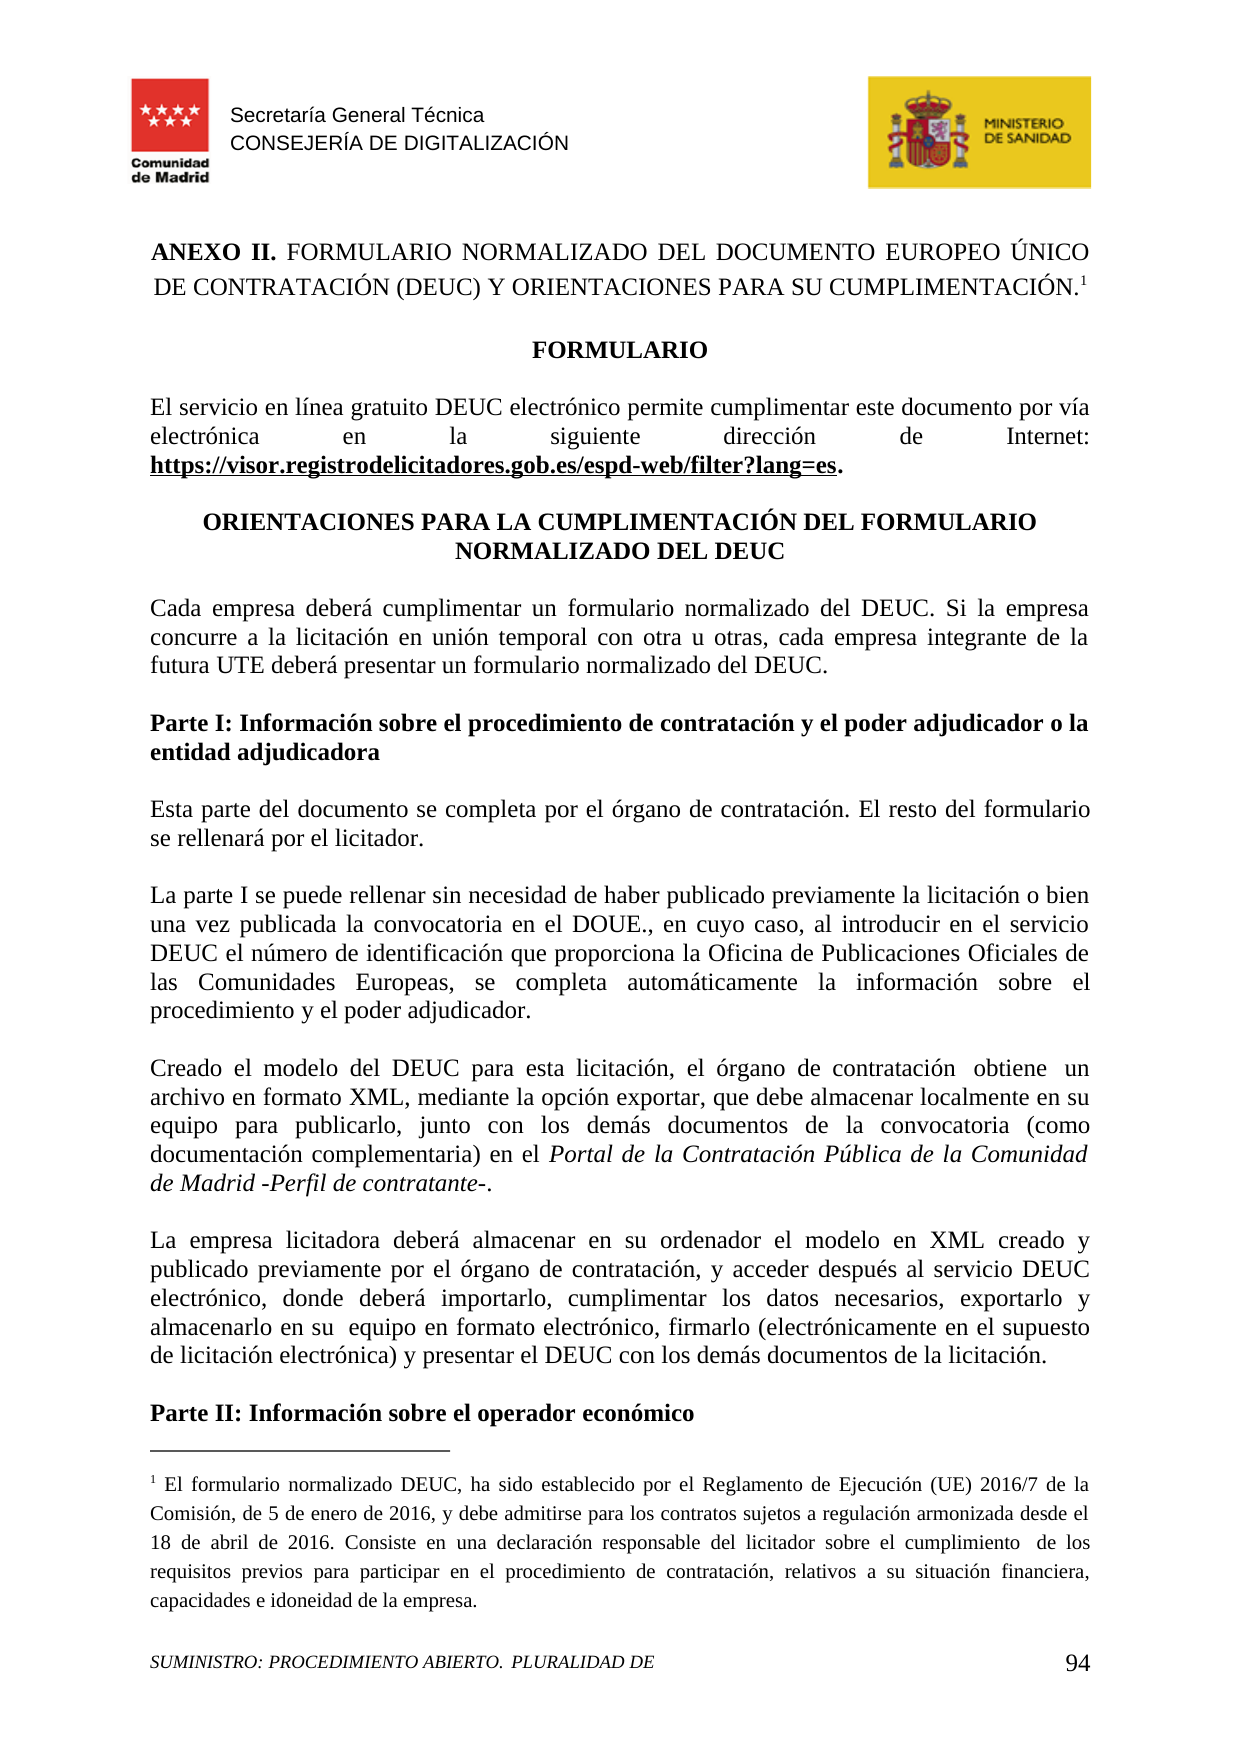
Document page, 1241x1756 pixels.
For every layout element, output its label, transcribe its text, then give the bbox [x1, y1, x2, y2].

text 1 El formulario normalizado DEUC, ha sido establecido por el Reglamento de Ejecución (UE) 2016/7 de la Comisión, de 5 de enero de 2016, y debe admitirse para los contratos sujetos a regulación armonizada desde el 18 de abril de 2016. Consiste en una declaración responsable del licitador sobre el cumplimiento de los requisitos previos para participar en el procedimiento de contratación, relativos a su situación financiera, capacidades e idoneidad de la empresa. [150, 1472, 1091, 1612]
subtitle FORMULARIO [150, 335, 1090, 364]
text Cada empresa deberá cumplimentar un formulario normalizado del DEUC. Si la empresa concurre a la licitación en unión temporal con otra u otras, cada empresa integrante de la futura UTE deberá presentar un formulario normalizado del DEUC. [150, 593, 1090, 679]
text La empresa licitadora deberá almacenar en su ordenador el modelo en XML creado y publicado previamente por el órgano de contratación, y acceder después al servicio DEUC electrónico, donde deberá importarlo, cumplimentar los datos necesarios, exportarlo y almacenarlo en su equipo en formato electrónico, firmarlo (electrónicamente en el supuesto de licitación electrónica) y presentar el DEUC con los demás documentos de la licitación. [150, 1225, 1091, 1369]
text El servicio en línea gratuito DEUC electrónico permite cumplimentar este documento por vía electrónica en la siguiente dirección de Internet: https://visor.registrodelicitadores.gob.es/espd-web/filter?lang=es. [150, 392, 1091, 479]
picture [127, 76, 212, 184]
subtitle ORIENTACIONES PARA LA CUMPLIMENTACIÓN DEL FORMULARIO NORMALIZADO DEL DEUC [202, 507, 1039, 564]
picture [867, 76, 1092, 189]
subtitle Parte I: Información sobre el procedimiento de contratación y el poder adjudicador o la entidad adjudicadora [150, 708, 1090, 766]
text ANEXO II. FORMULARIO NORMALIZADO DEL DOCUMENTO EUROPEO ÚNICO DE CONTRATACIÓN (DEUC) Y ORIENTACIONES PARA SU CUMPLIMENTACIÓN.1 [150, 237, 1090, 300]
text Esta parte del documento se completa por el órgano de contratación. El resto del formulario se rellenará por el licitador. [150, 794, 1090, 852]
text La parte I se puede rellenar sin necesidad de haber publicado previamente la licitación o bien una vez publicada la convocatoria en el DOUE., en cuyo caso, al introducir en el servicio DEUC el número de identificación que proporciona la Oficina de Publicaciones Oficiales de las Comunidades Europeas, se completa automáticamente la información sobre el procedimiento y el poder adjudicador. [150, 880, 1091, 1024]
text Creado el modelo del DEUC para esta licitación, el órgano de contratación obtiene un archivo en formato XML, mediante la opción exportar, que debe almacenar localmente en su equipo para publicarlo, junto con los demás documentos de la convocatoria (como documentación complementaria) en el Portal de la Contratación Pública de la Comunidad de Madrid -Perfil de contratante-. [150, 1053, 1091, 1197]
subtitle Parte II: Información sobre el operador económico [150, 1398, 1188, 1427]
